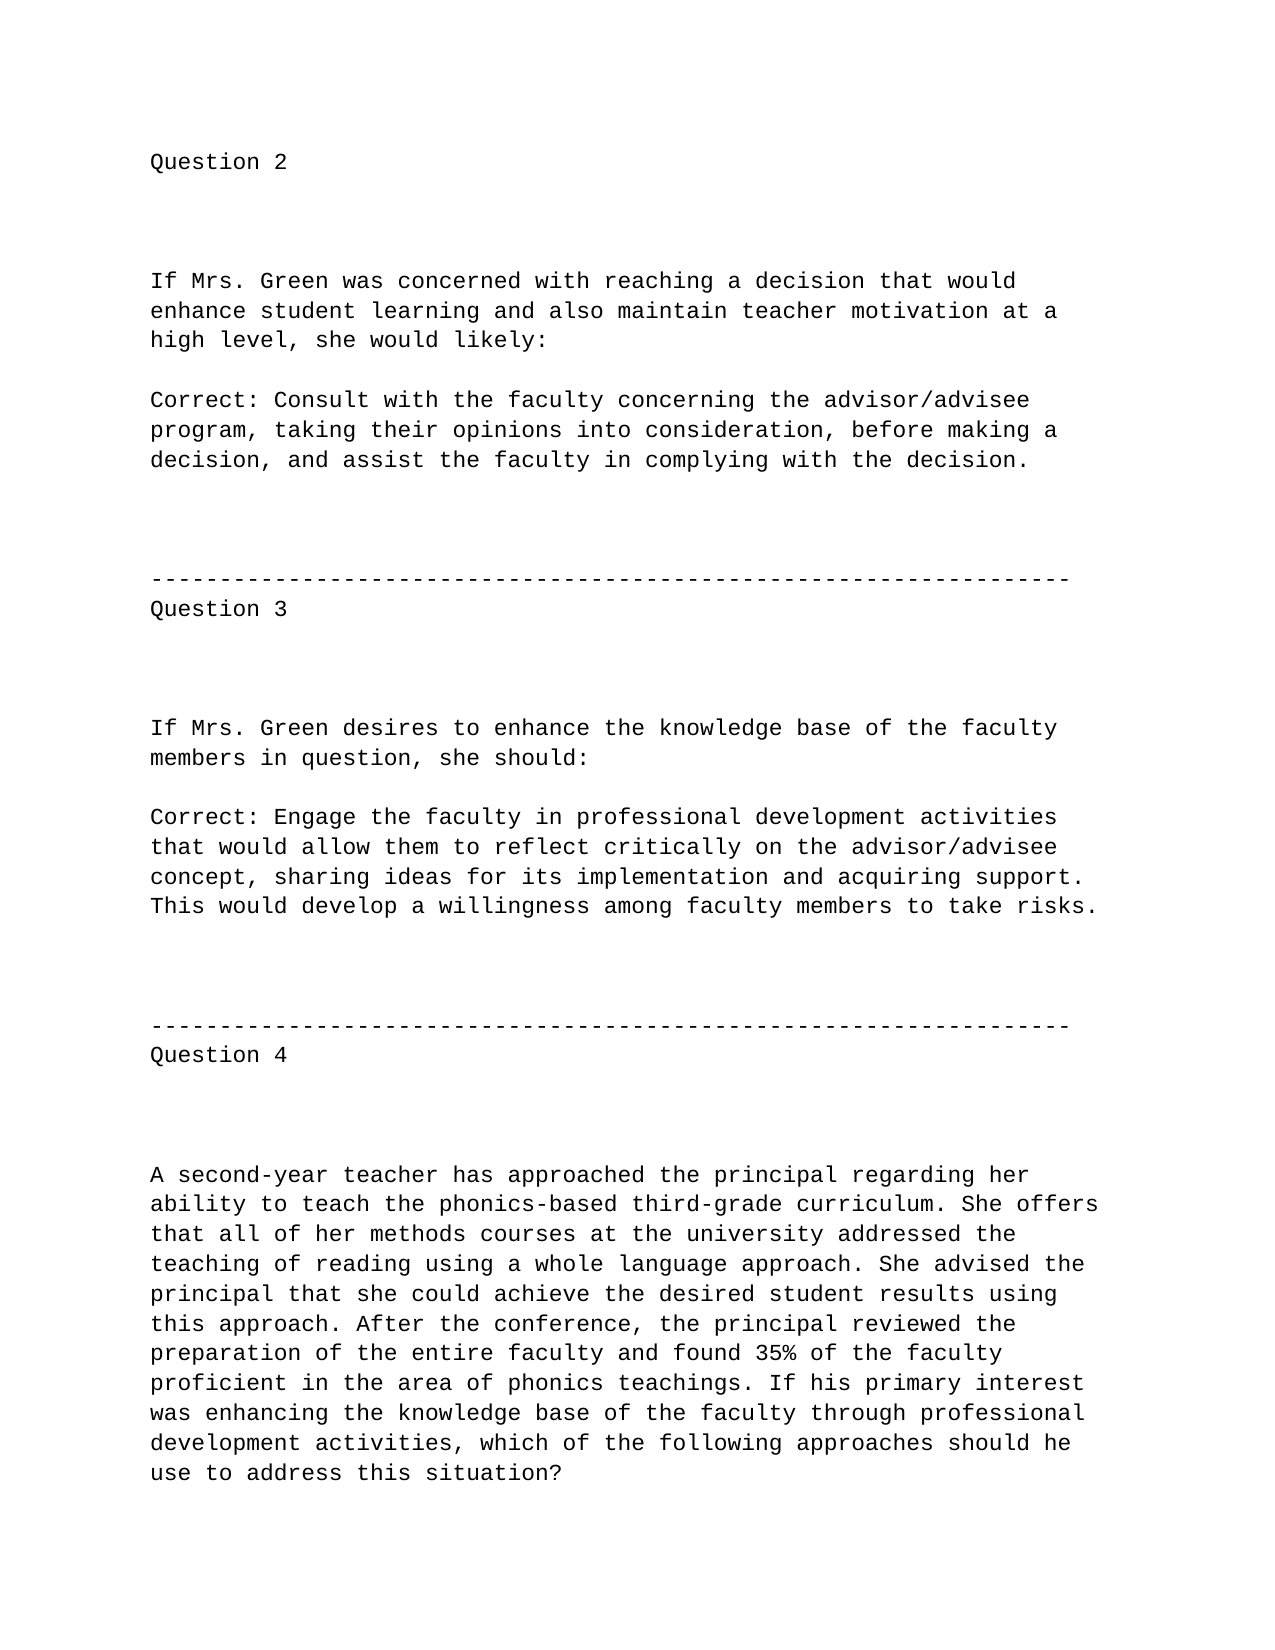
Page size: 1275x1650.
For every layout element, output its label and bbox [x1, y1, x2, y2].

text [150, 150, 1125, 1487]
